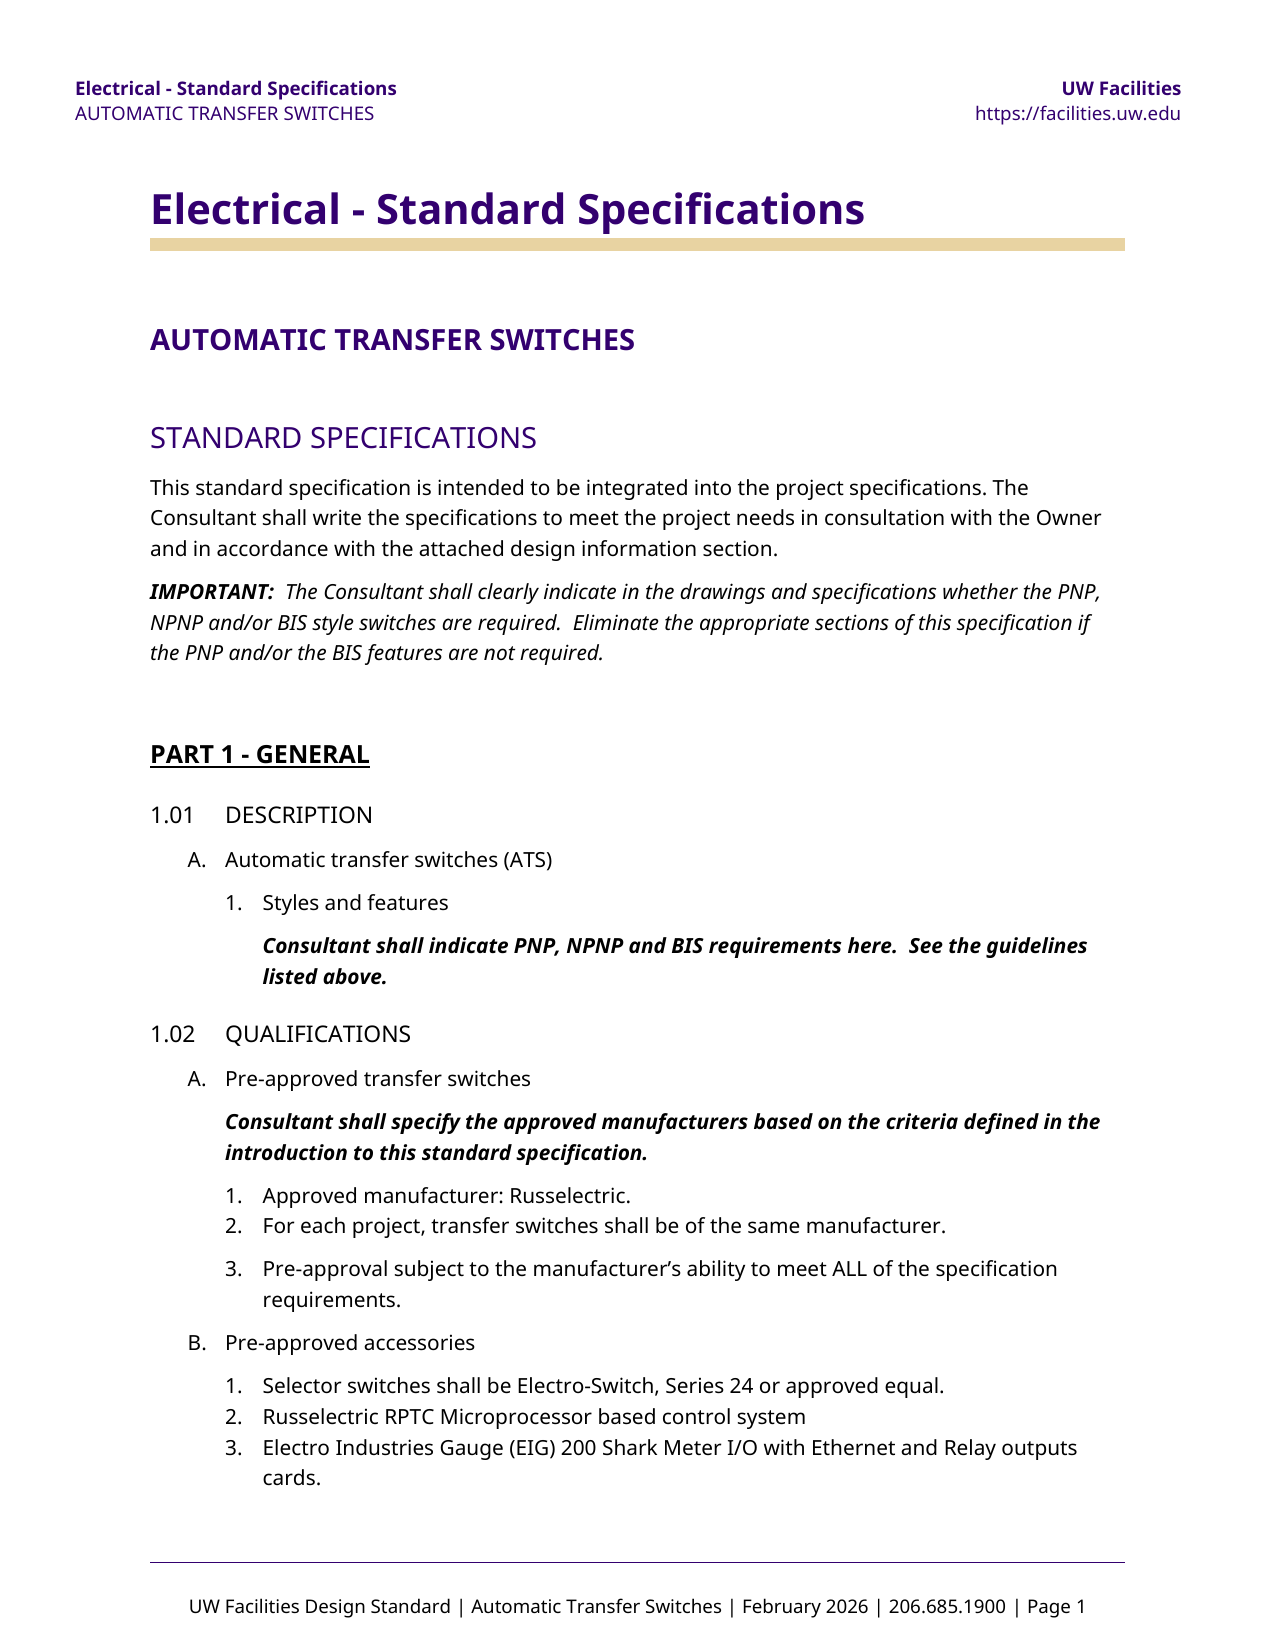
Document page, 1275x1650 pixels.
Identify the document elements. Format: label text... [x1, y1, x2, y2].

subtitle 1.02 QUALIFICATIONS [150, 1018, 1125, 1049]
list Pre-approval subject to the manufacturer’s ability to meet ALL of the specification requirements. [225, 1254, 1125, 1313]
list Styles and features [225, 888, 1125, 917]
text Consultant shall indicate PNP, NPNP and BIS requirements here. See the guidelines listed above. [262, 931, 1125, 990]
text Consultant shall specify the approved manufacturers based on the criteria defined in the introduction to this standard specification. [225, 1107, 1125, 1166]
list Pre-approved accessories [187, 1328, 1125, 1357]
text This standard specification is intended to be integrated into the project specifications. The Consultant shall write the specifications to meet the project needs in consultation with the Owner and in accordance with the attached design information section. [150, 473, 1125, 562]
list Automatic transfer switches (ATS) [187, 845, 1125, 873]
list Pre-approved transfer switches [187, 1064, 1125, 1092]
subtitle Electrical - Standard Specifications [150, 179, 1125, 238]
list Selector switches shall be Electro-Switch, Series 24 or approved equal. [225, 1371, 1125, 1400]
subtitle PART 1 - GENERAL [150, 737, 1125, 771]
subtitle AUTOMATIC TRANSFER SWITCHES [150, 319, 1125, 359]
list For each project, transfer switches shall be of the same manufacturer. [225, 1211, 1125, 1240]
text STANDARD SPECIFICATIONS [150, 417, 1125, 457]
list Electro Industries Gauge (EIG) 200 Shark Meter I/O with Ethernet and Relay outputs cards. [225, 1433, 1125, 1492]
list Russelectric RPTC Microprocessor based control system [225, 1402, 1125, 1430]
text IMPORTANT: The Consultant shall clearly indicate in the drawings and specifications whether the PNP, NPNP and/or BIS style switches are required. Eliminate the appropriate sections of this specification if the PNP and/or the BIS features are not required. [150, 577, 1125, 667]
list Approved manufacturer: Russelectric. [225, 1181, 1125, 1209]
subtitle 1.01 DESCRIPTION [150, 799, 1125, 830]
